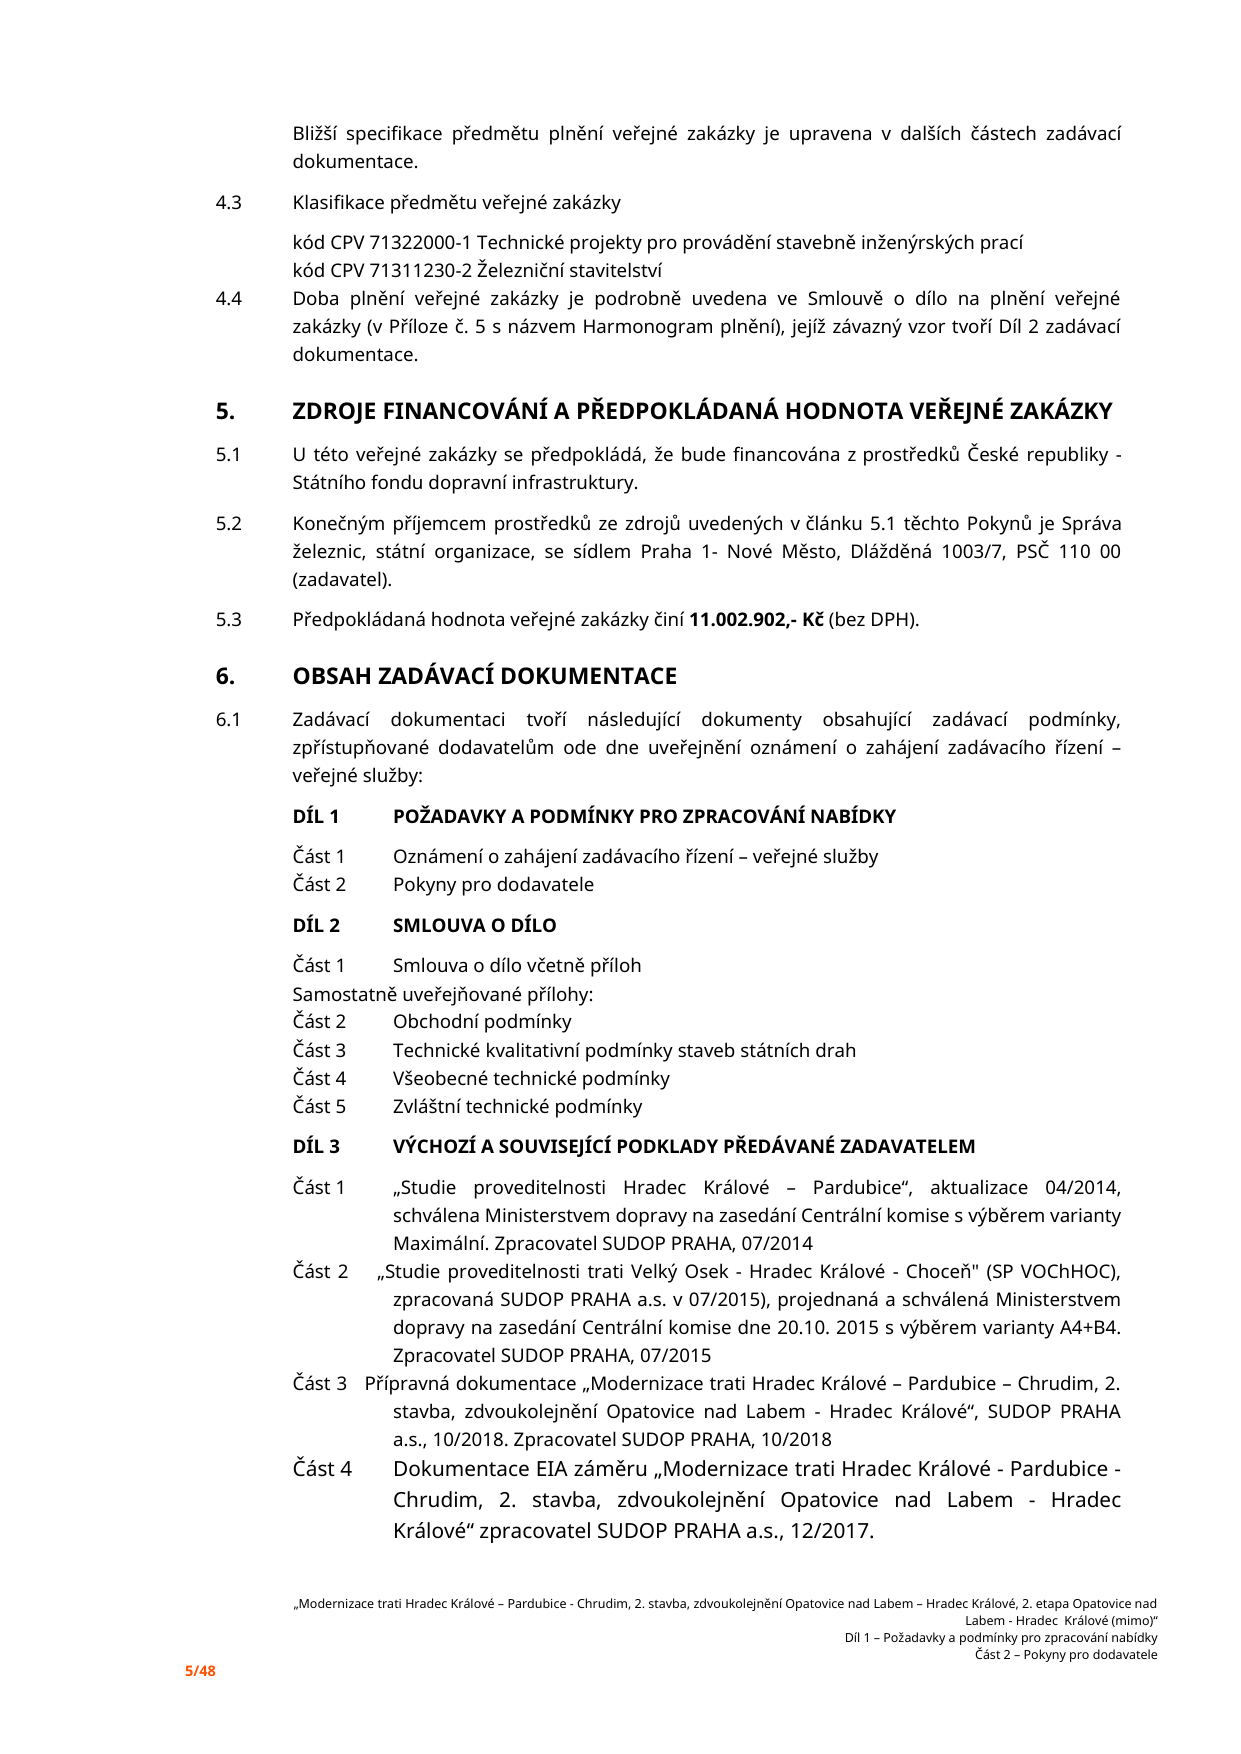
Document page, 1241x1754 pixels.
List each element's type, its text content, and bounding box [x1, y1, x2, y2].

text Konečným příjemcem prostředků ze zdrojů uvedených v článku 5.1 těchto Pokynů je Správa železnic, státní organizace, se sídlem Praha 1- Nové Město, Dlážděná 1003/7, PSČ 110 00 (zadavatel). [216, 510, 1122, 592]
text Část 2 Obchodní podmínky [292, 1009, 1122, 1034]
text DÍL 3 VÝCHOZÍ A SOUVISEJÍCÍ PODKLADY PŘEDÁVANÉ ZADAVATELEM [292, 1133, 1122, 1159]
list Bližší specifikace předmětu plnění veřejné zakázky je upravena v dalších částech zadávací dokumentace. [292, 121, 1122, 174]
list Samostatně uveřejňované přílohy: [292, 981, 1122, 1006]
text Část 1 „Studie proveditelnosti Hradec Králové – Pardubice“, aktualizace 04/2014, schválena Ministerstvem dopravy na zasedání Centrální komise s výběrem varianty Maximální. Zpracovatel SUDOP PRAHA, 07/2014 [292, 1174, 1122, 1256]
text Část 2 „Studie proveditelnosti trati Velký Osek - Hradec Králové - Choceň" (SP VOChHOC), zpracovaná SUDOP PRAHA a.s. v 07/2015), projednaná a schválená Ministerstvem dopravy na zasedání Centrální komise dne 20.10. 2015 s výběrem varianty A4+B4. Zpracovatel SUDOP PRAHA, 07/2015 [292, 1258, 1122, 1368]
text Část 3 Technické kvalitativní podmínky staveb státních drah [292, 1037, 1122, 1062]
text Část 5 Zvláštní technické podmínky [292, 1093, 1122, 1118]
text Klasifikace předmětu veřejné zakázky [216, 189, 1122, 215]
text Doba plnění veřejné zakázky je podrobně uvedena ve Smlouvě o dílo na plnění veřejné zakázky (v Příloze č. 5 s názvem Harmonogram plnění), jejíž závazný vzor tvoří Díl 2 zadávací dokumentace. [216, 286, 1122, 367]
text Předpokládaná hodnota veřejné zakázky činí 11.002.902,- Kč (bez DPH). [216, 607, 1122, 632]
text Část 4 Dokumentace EIA záměru „Modernizace trati Hradec Králové - Pardubice - Chrudim, 2. stavba, zdvoukolejnění Opatovice nad Labem - Hradec Králové“ zpracovatel SUDOP PRAHA a.s., 12/2017. [292, 1454, 1122, 1545]
text Část 1 Oznámení o zahájení zadávacího řízení – veřejné služby [292, 844, 1122, 869]
text DÍL 2 SMLOUVA O DÍLO [292, 912, 1122, 938]
text Část 4 Všeobecné technické podmínky [292, 1065, 1122, 1090]
text DÍL 1 POŽADAVKY A PODMÍNKY PRO ZPRACOVÁNÍ NABÍDKY [292, 803, 1122, 829]
text Část 2 Pokyny pro dodavatele [292, 872, 1122, 897]
text ZDROJE FINANCOVÁNÍ a PŘEDPOKLÁDANÁ HODNOTA VEŘEJNÉ ZAKÁZKY [216, 395, 1122, 426]
text Část 3 Přípravná dokumentace „Modernizace trati Hradec Králové – Pardubice – Chrudim, 2. stavba, zdvoukolejnění Opatovice nad Labem - Hradec Králové“, SUDOP PRAHA a.s., 10/2018. Zpracovatel SUDOP PRAHA, 10/2018 [292, 1370, 1122, 1452]
list kód CPV 71322000-1 Technické projekty pro provádění stavebně inženýrských prací [292, 230, 1122, 255]
text U této veřejné zakázky se předpokládá, že bude financována z prostředků České republiky - Státního fondu dopravní infrastruktury. [216, 442, 1122, 495]
text Zadávací dokumentaci tvoří následující dokumenty obsahující zadávací podmínky, zpřístupňované dodavatelům ode dne uveřejnění oznámení o zahájení zadávacího řízení – veřejné služby: [216, 707, 1122, 788]
text OBSAH ZADÁVACÍ DOKUMENTACE [216, 660, 1122, 691]
list kód CPV 71311230-2 Železniční stavitelství [292, 258, 1122, 283]
text Část 1 Smlouva o dílo včetně příloh [292, 953, 1122, 978]
